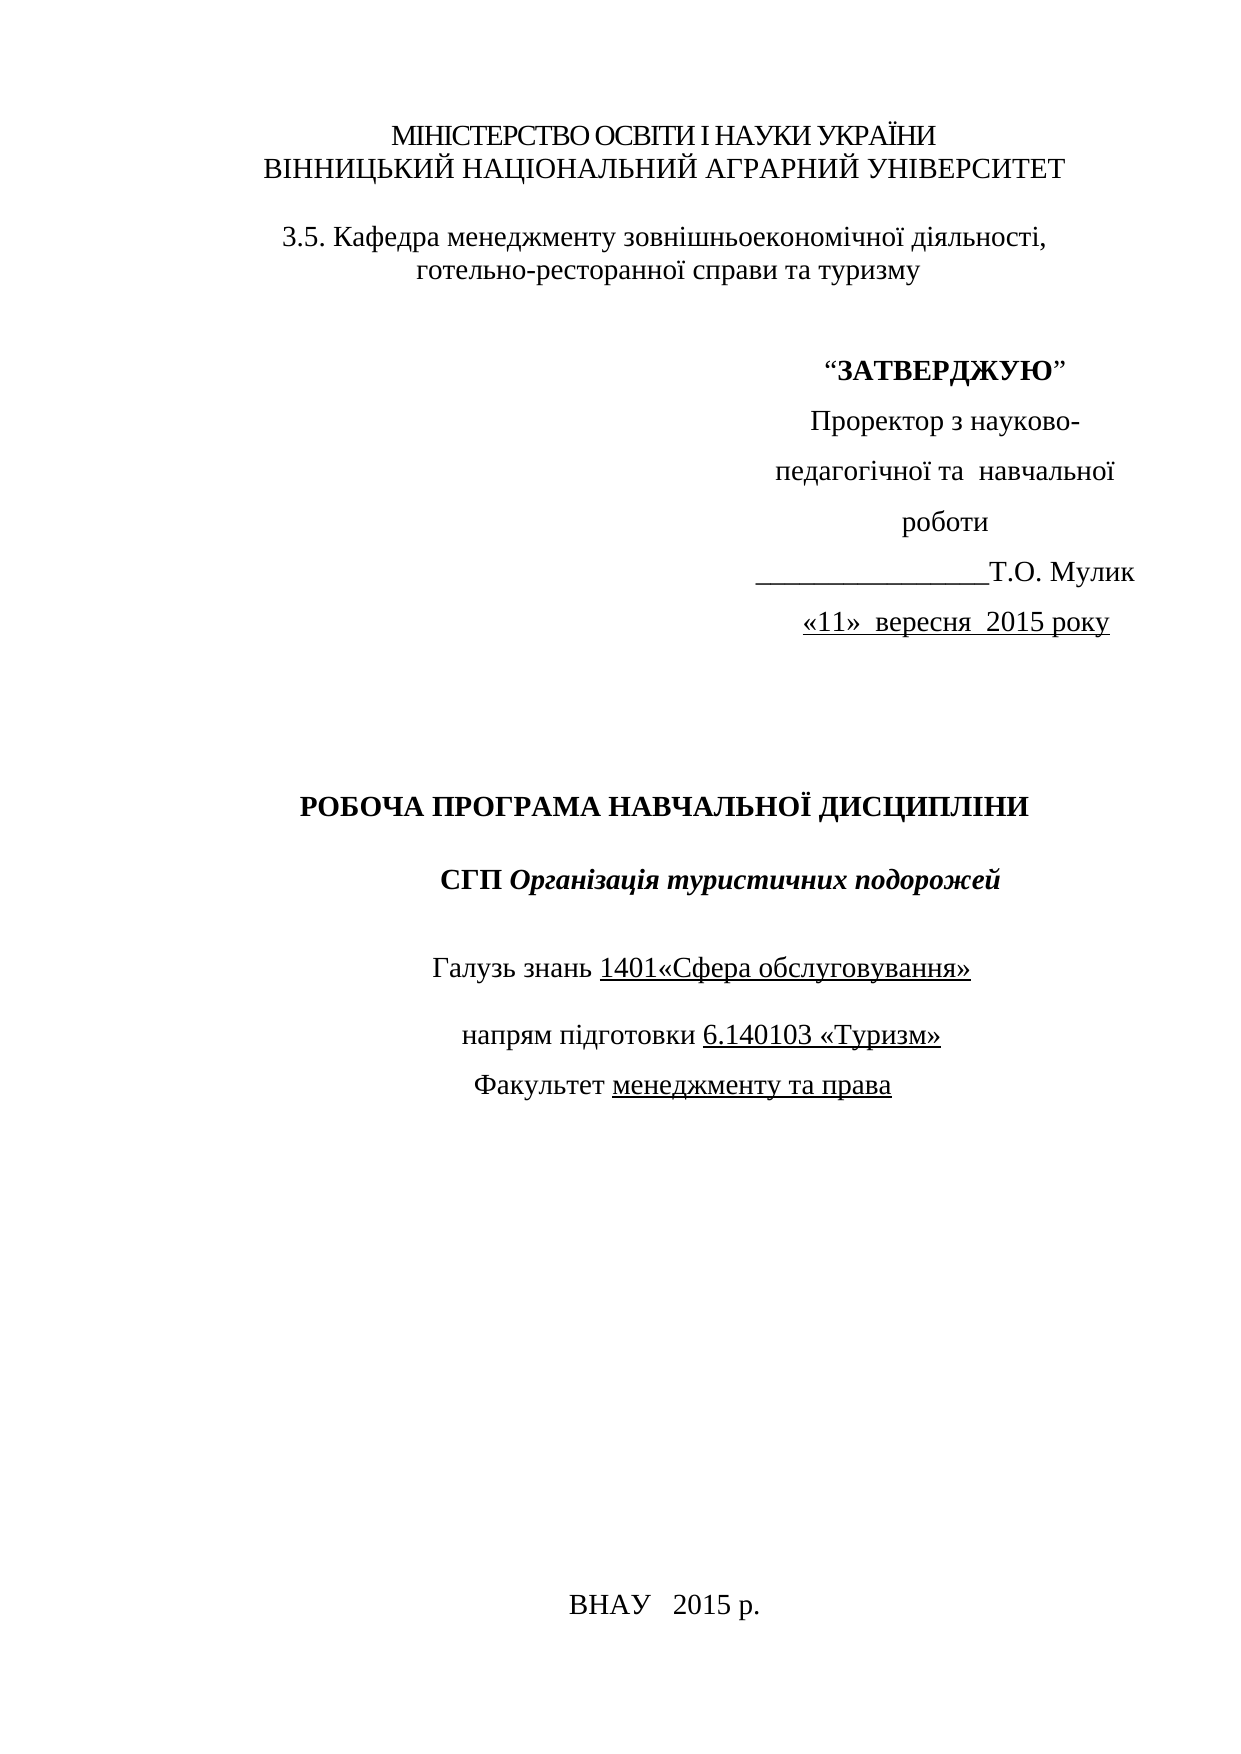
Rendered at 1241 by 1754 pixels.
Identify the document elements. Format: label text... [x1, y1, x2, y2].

text ________________Т.О. Мулик [738, 554, 1152, 588]
text Факультет менеджменту та права [177, 1067, 1152, 1101]
text готельно-ресторанної справи та туризму [177, 252, 1152, 286]
text CГП Організація туристичних подорожей [177, 862, 1152, 896]
text напрям підготовки 6.140103 «Туризм» [177, 1017, 1152, 1051]
text ВНАУ 2015 р. [177, 1587, 1152, 1621]
text РОБОЧА ПРОГРАМА НАВЧАЛЬНОЇ ДИСЦИПЛІНИ [177, 789, 1152, 822]
text “ЗАТВЕРДЖУЮ” [177, 353, 1152, 386]
text 3.5. Кафедра менеджменту зовнішньоекономічної діяльності, [177, 219, 1152, 252]
text Вінницький національний аграрний університет [177, 152, 1152, 185]
text Галузь знань 1401«Сфера обслуговування» [177, 950, 1152, 983]
text Проректор з науково-педагогічної та навчальної роботи [738, 403, 1152, 537]
text «11» вересня 2015 року [738, 604, 1152, 638]
text МІНІСТЕРСТВО ОСВІТИ І НАУКИ УКРАЇНИ [177, 118, 1152, 152]
